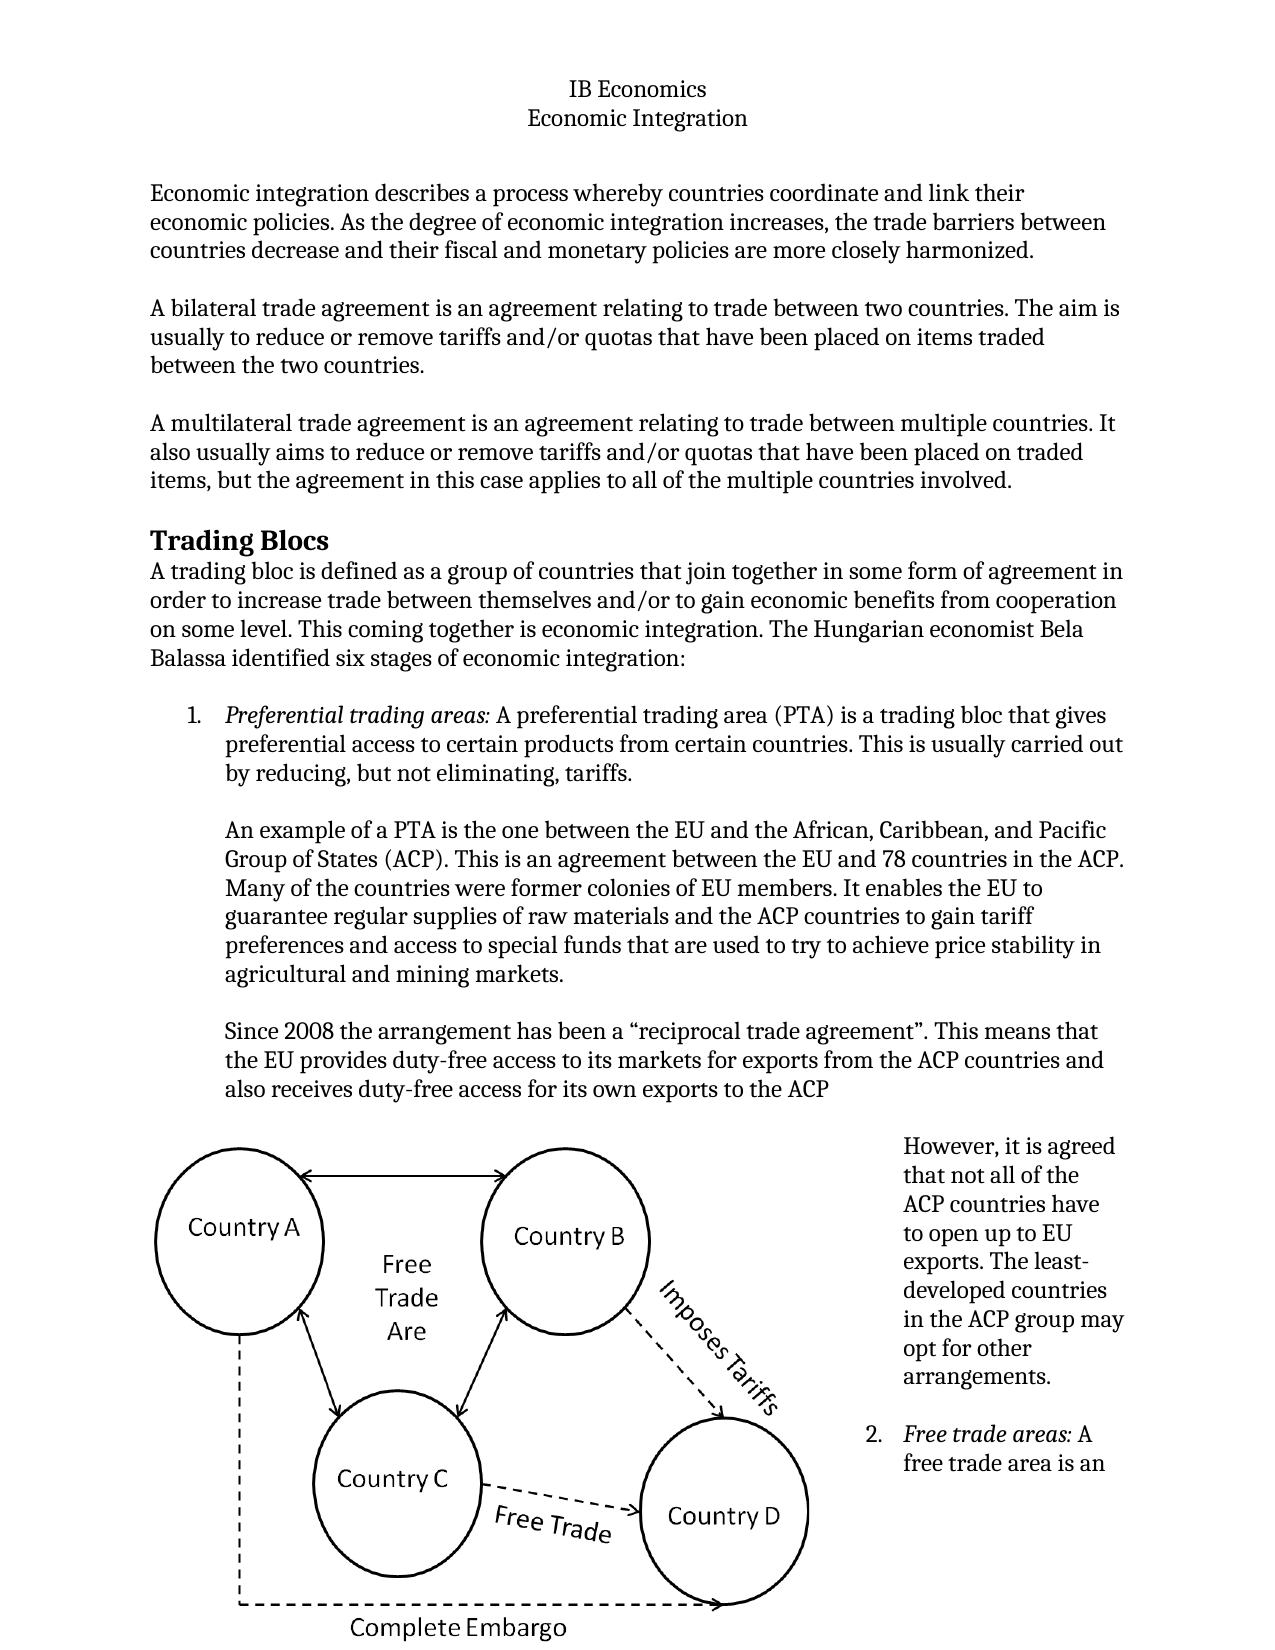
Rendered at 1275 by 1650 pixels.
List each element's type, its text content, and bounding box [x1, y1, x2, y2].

text Since 2008 the arrangement has been a “reciprocal trade agreement”. This means that the EU provides duty-free access to its markets for exports from the ACP countries and also receives duty-free access for its own exports to the ACP [225, 1017, 1125, 1103]
text An example of a PTA is the one between the EU and the African, Caribbean, and Pacific Group of States (ACP). This is an agreement between the EU and 78 countries in the ACP. Many of the countries were former colonies of EU members. It enables the EU to guarantee regular supplies of raw materials and the ACP countries to gain tariff preferences and access to special funds that are used to try to achieve price stability in agricultural and mining markets. [225, 816, 1125, 1017]
text However, it is agreed that not all of the ACP countries have to open up to EU exports. The least-developed countries in the ACP group may opt for other arrangements. [225, 1132, 1125, 1391]
text Economic integration describes a process whereby countries coordinate and link their economic policies. As the degree of economic integration increases, the trade barriers between countries decrease and their fiscal and monetary policies are more closely harmonized. [150, 179, 1125, 294]
text A bilateral trade agreement is an agreement relating to trade between two countries. The aim is usually to reduce or remove tariffs and/or quotas that have been placed on items traded between the two countries. [150, 294, 1125, 409]
list Preferential trading areas: A preferential trading area (PTA) is a trading bloc that gives preferential access to certain products from certain countries. This is usually carried out by reducing, but not eliminating, tariffs. [187, 701, 1125, 816]
text Trading Blocs A trading bloc is defined as a group of countries that join together in some form of agreement in order to increase trade between themselves and/or to gain economic benefits from cooperation on some level. This coming together is economic integration. The Hungarian economist Bela Balassa identified six stages of economic integration: [150, 524, 1125, 701]
text A multilateral trade agreement is an agreement relating to trade between multiple countries. It also usually aims to reduce or remove tariffs and/or quotas that have been placed on traded items, but the agreement in this case applies to all of the multiple countries involved. [150, 409, 1125, 524]
picture [153, 1146, 810, 1647]
